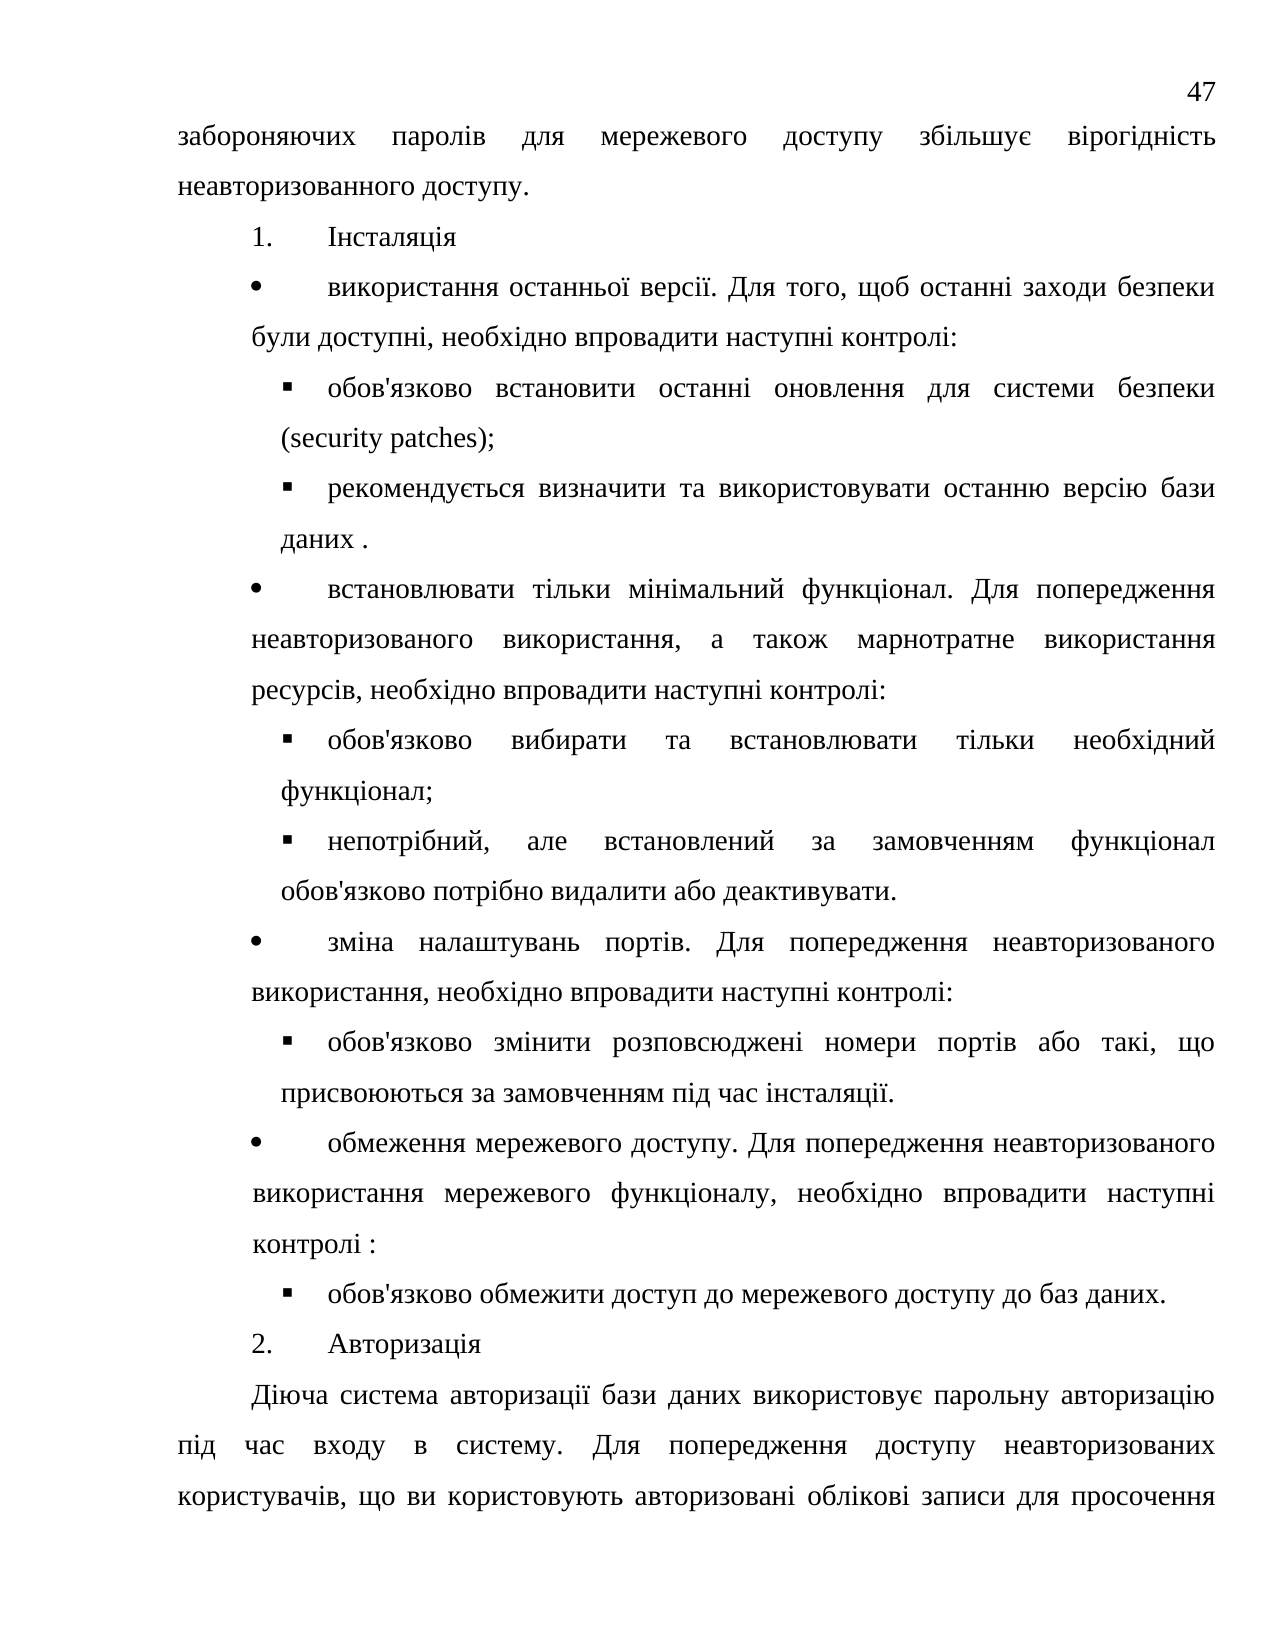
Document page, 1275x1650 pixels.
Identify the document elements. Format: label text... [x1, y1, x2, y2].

list рекомендується визначити та використовувати останню версію бази даних . [281, 471, 1216, 554]
list використання останньої версії. Для того, щоб останні заходи безпеки були доступні, необхідно впровадити наступні контролі: [251, 269, 1216, 353]
list обов'язково встановити останні оновлення для системи безпеки (security patches); [281, 370, 1216, 454]
list обов'язково обмежити доступ до мережевого доступу до баз даних. [281, 1276, 1216, 1310]
list обов'язково змінити розповсюджені номери портів або такі, що присвоюються за замовченням під час інсталяції. [281, 1024, 1216, 1108]
list зміна налаштувань портів. Для попередження неавторизованого використання, необхідно впровадити наступні контролі: [251, 924, 1216, 1008]
list обов'язково вибирати та встановлювати тільки необхідний функціонал; [281, 722, 1216, 806]
list Авторизація [251, 1327, 1216, 1360]
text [177, 1377, 1216, 1511]
list непотрібний, але встановлений за замовченням функціонал обов'язково потрібно видалити або деактивувати. [281, 823, 1216, 907]
list встановлювати тільки мінімальний функціонал. Для попередження неавторизованого використання, а також марнотратне використання ресурсів, необхідно впровадити наступні контролі: [251, 571, 1216, 706]
list обмеження мережевого доступу. Для попередження неавторизованого використання мережевого функціоналу, необхідно впровадити наступні контролі : [251, 1125, 1216, 1259]
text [177, 118, 1216, 202]
list Інсталяція [251, 219, 1216, 252]
